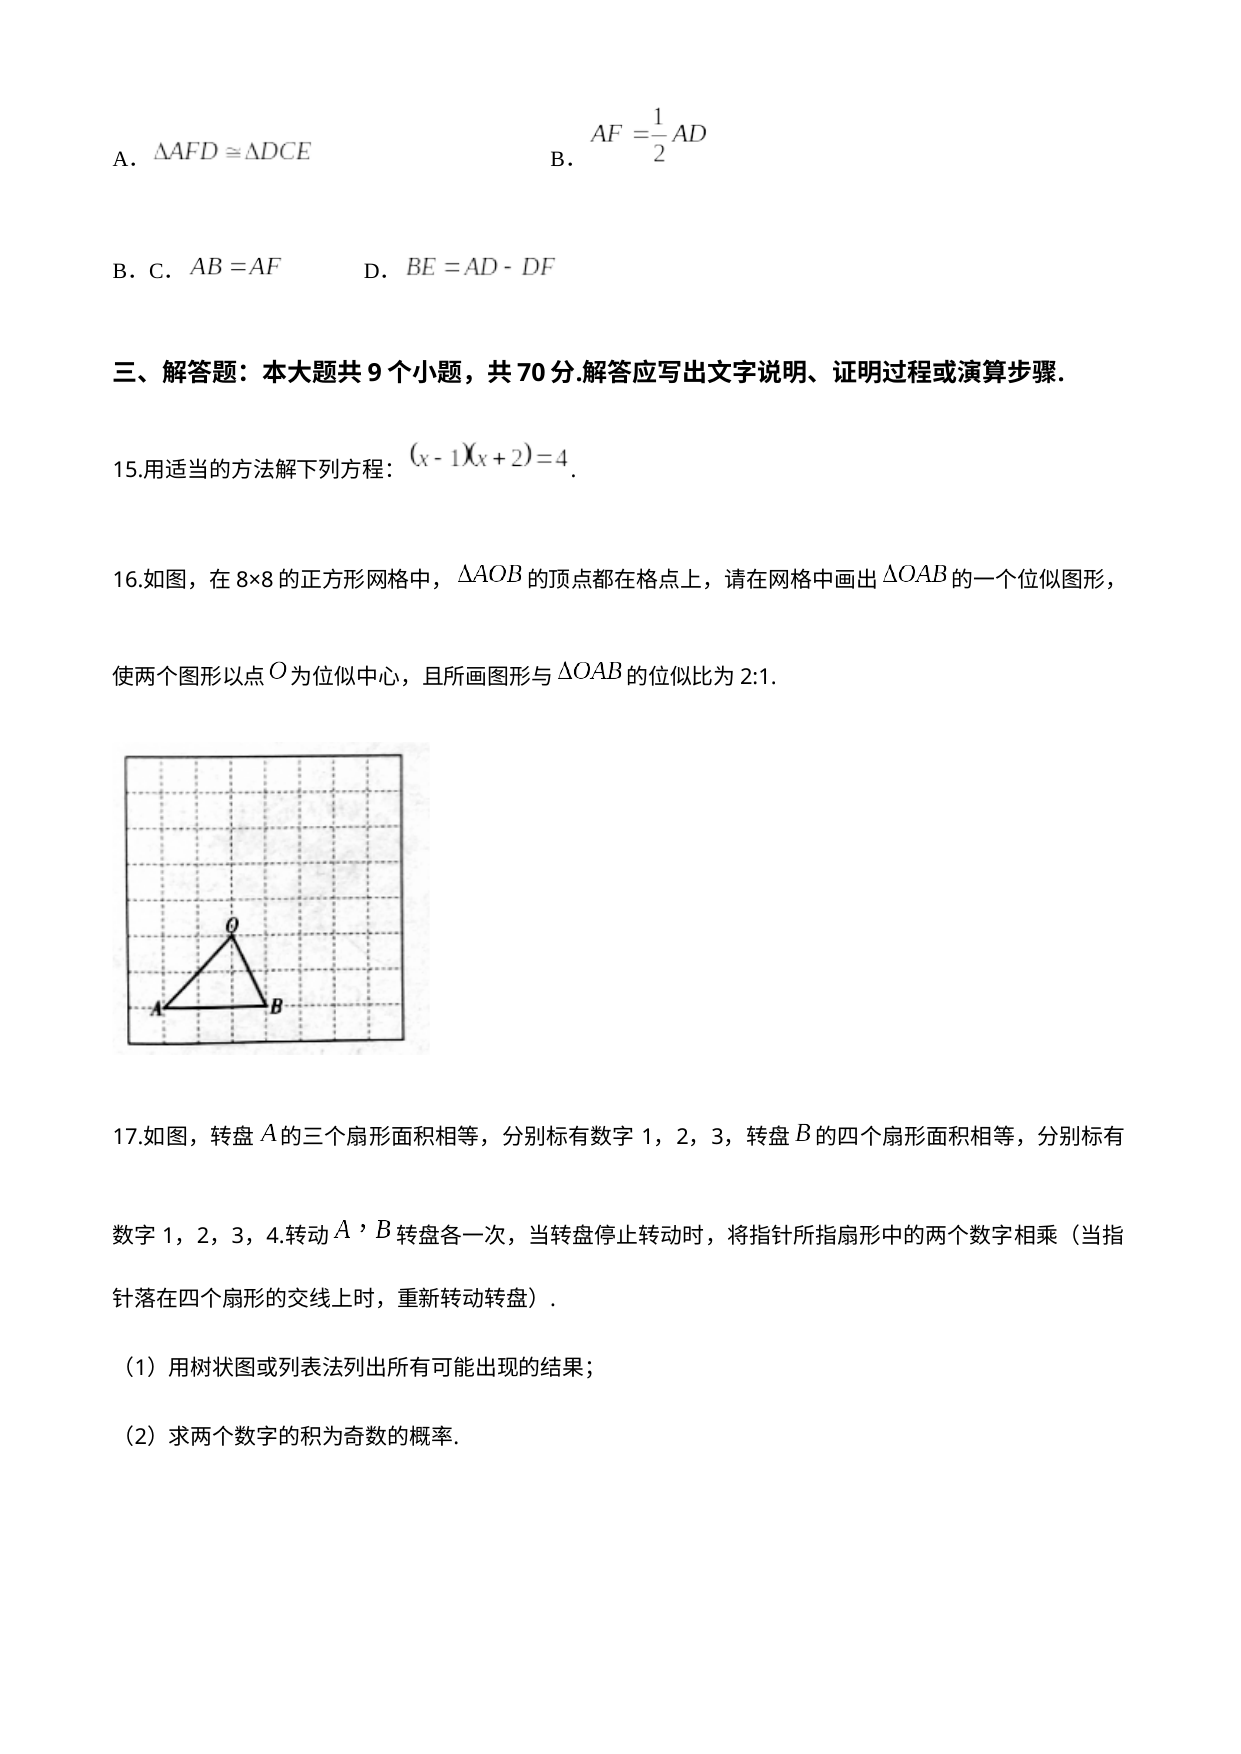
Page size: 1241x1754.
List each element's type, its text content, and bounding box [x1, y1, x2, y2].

text 17.如图，转盘的三个扇形面积相等，分别标有数字1，2，3，转盘的四个扇形面积相等，分别标有数字 1，2，3，4.转动转盘各一次，当转盘停止转动时，将指针所指扇形中的两个数字相乘（当指针落在四个扇形的交线上时，重新转动转盘）. [112, 1102, 1128, 1313]
text （1）用树状图或列表法列出所有可能出现的结果； [112, 1349, 1128, 1382]
list C． D． [112, 236, 1128, 301]
list B． [112, 102, 1128, 199]
text （2）求两个数字的积为奇数的概率. [112, 1419, 1128, 1451]
text 16.如图，在8×8的正方形网格中，的顶点都在格点上，请在网格中画出的一个位似图形，使两个图形以点为位似中心，且所画图形与的位似比为2:1. [112, 543, 1128, 706]
text 15.用适当的方法解下列方程：. [112, 442, 1128, 507]
text 三、解答题：本大题共9个小题，共70分.解答应写出文字说明、证明过程或演算步骤. [112, 338, 1128, 403]
